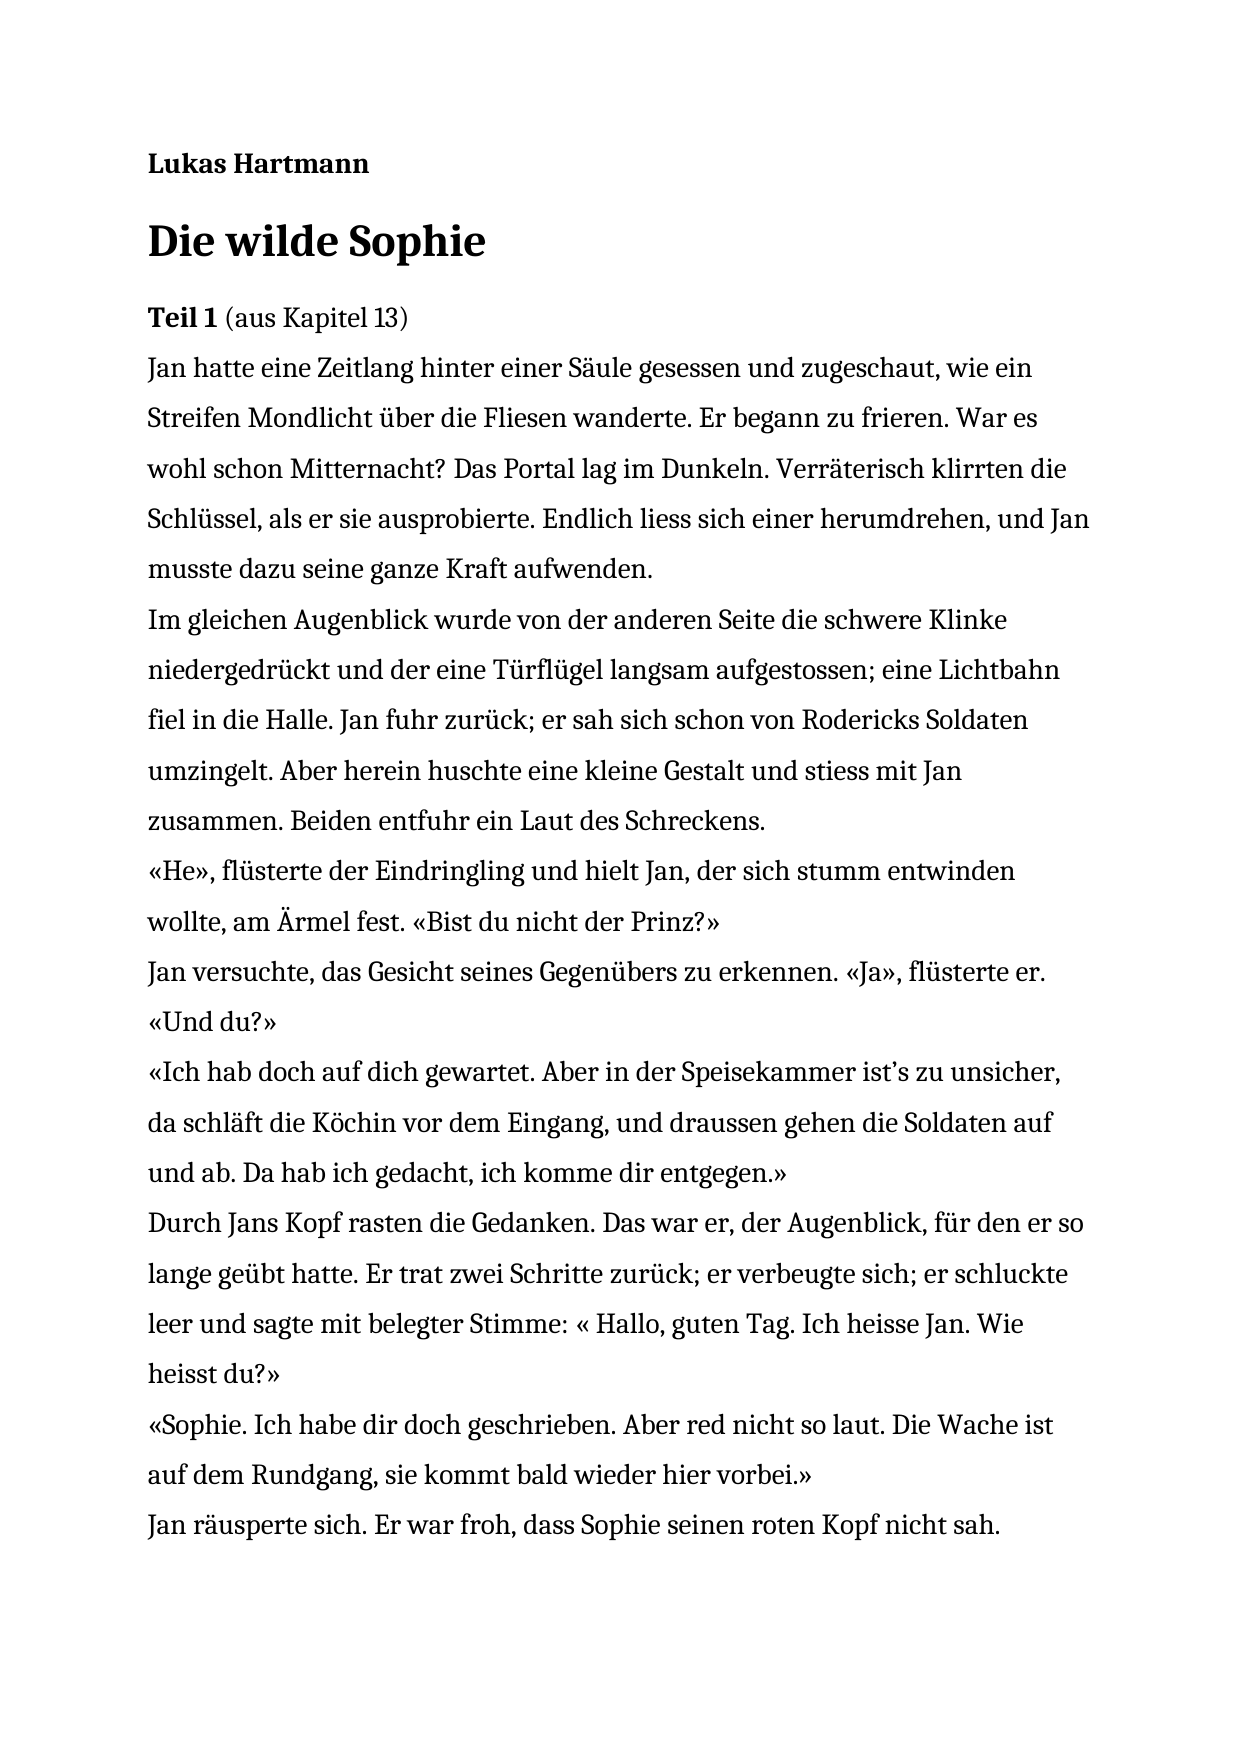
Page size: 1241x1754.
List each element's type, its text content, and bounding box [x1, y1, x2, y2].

text Die wilde Sophie [148, 215, 1093, 267]
text Lukas Hartmann [148, 148, 1093, 181]
text Jan hatte eine Zeitlang hinter einer Säule gesessen und zugeschaut, wie ein Streifen Mondlicht über die Fliesen wanderte. Er begann zu frieren. War es wohl schon Mitternacht? Das Portal lag im Dunkeln. Verräterisch klirrten die Schlüssel, als er sie ausprobierte. Endlich liess sich einer herumdrehen, und Jan musste dazu seine ganze Kraft aufwenden. [148, 351, 1093, 586]
text Jan räusperte sich. Er war froh, dass Sophie seinen roten Kopf nicht sah. [148, 1508, 1093, 1542]
text Im gleichen Augenblick wurde von der anderen Seite die schwere Klinke niedergedrückt und der eine Türflügel langsam aufgestossen; eine Lichtbahn fiel in die Halle. Jan fuhr zurück; er sah sich schon von Rodericks Soldaten umzingelt. Aber herein huschte eine kleine Gestalt und stiess mit Jan zusammen. Beiden entfuhr ein Laut des Schreckens. [148, 603, 1093, 838]
text «Ich hab doch auf dich gewartet. Aber in der Speisekammer ist’s zu unsicher, da schläft die Köchin vor dem Eingang, und draussen gehen die Soldaten auf und ab. Da hab ich gedacht, ich komme dir entgegen.» [148, 1056, 1093, 1190]
text Jan versuchte, das Gesicht seines Gegenübers zu erkennen. «Ja», flüsterte er. «Und du?» [148, 955, 1093, 1039]
text Teil 1 (aus Kapitel 13) [148, 301, 1093, 334]
text «He», flüsterte der Eindringling und hielt Jan, der sich stumm entwinden wollte, am Ärmel fest. «Bist du nicht der Prinz?» [148, 854, 1093, 938]
text Durch Jans Kopf rasten die Gedanken. Das war er, der Augenblick, für den er so lange geübt hatte. Er trat zwei Schritte zurück; er verbeugte sich; er schluckte leer und sagte mit belegter Stimme: « Hallo, guten Tag. Ich heisse Jan. Wie heisst du?» [148, 1207, 1093, 1391]
text «Sophie. Ich habe dir doch geschrieben. Aber red nicht so laut. Die Wache ist auf dem Rundgang, sie kommt bald wieder hier vorbei.» [148, 1408, 1093, 1492]
